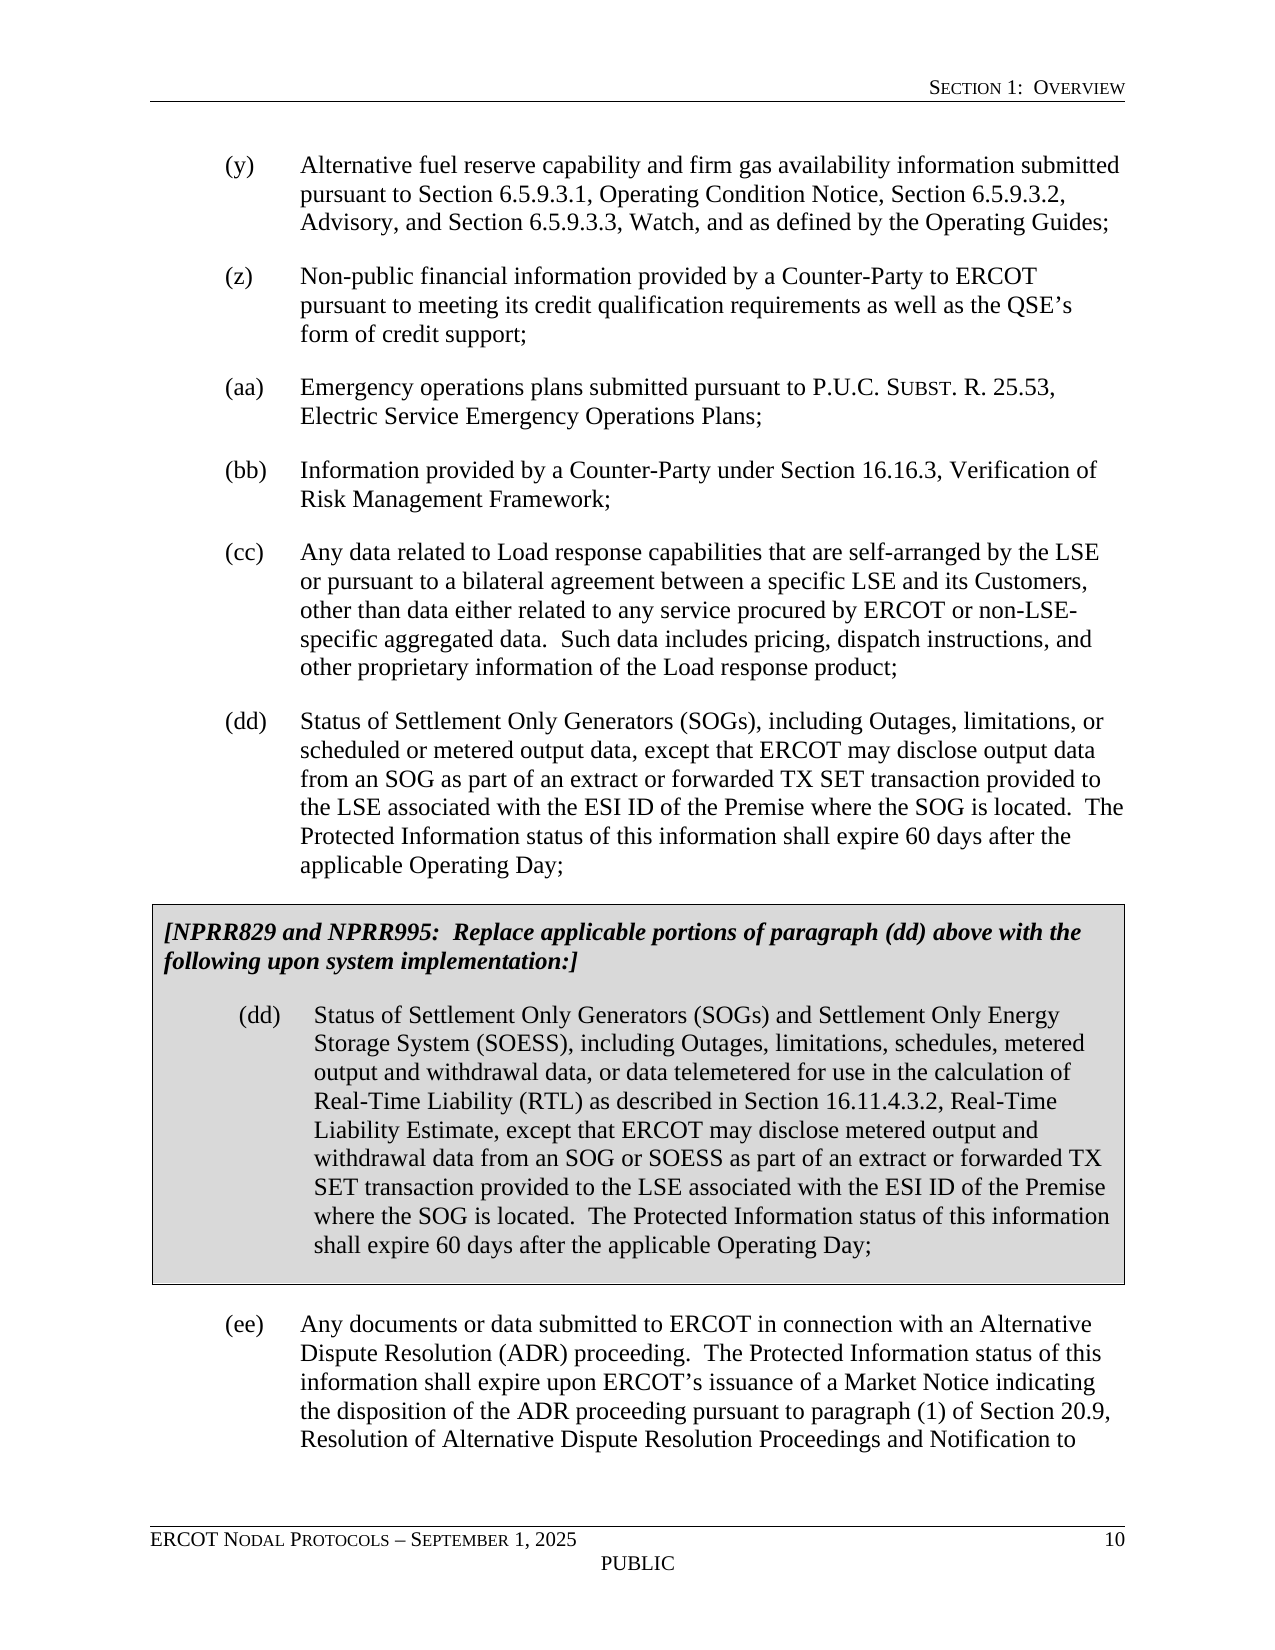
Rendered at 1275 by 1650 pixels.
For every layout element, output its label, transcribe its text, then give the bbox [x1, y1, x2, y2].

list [225, 1309, 1125, 1453]
list (y) Alternative fuel reserve capability and firm gas availability information submitted pursuant to Section 6.5.9.3.1, Operating Condition Notice, Section 6.5.9.3.2, Advisory, and Section 6.5.9.3.3, Watch, and as defined by the Operating Guides; [225, 150, 1125, 236]
list (z) Non-public financial information provided by a Counter-Party to ERCOT pursuant to meeting its credit qualification requirements as well as the QSE’s form of credit support; [225, 261, 1125, 347]
list (bb) Information provided by a Counter-Party under Section 16.16.3, Verification of Risk Management Framework; [225, 455, 1125, 512]
list (aa) Emergency operations plans submitted pursuant to P.U.C. Subst. R. 25.53, Electric Service Emergency Operations Plans; [225, 372, 1125, 430]
table_header [NPRR829 and NPRR995: Replace applicable portions of paragraph (dd) above with the following upon system implementation:] (dd) Status of Settlement Only Generators (SOGs) and Settlement Only Energy Storage System (SOESS), including Outages, limitations, schedules, metered output and withdrawal data, or data telemetered for use in the calculation of Real-Time Liability (RTL) as described in Section 16.11.4.3.2, Real-Time Liability Estimate, except that ERCOT may disclose metered output and withdrawal data from an SOG or SOESS as part of an extract or forwarded TX SET transaction provided to the LSE associated with the ESI ID of the Premise where the SOG is located. The Protected Information status of this information shall expire 60 days after the applicable Operating Day; [153, 905, 1124, 1283]
list (cc) Any data related to Load response capabilities that are self-arranged by the LSE or pursuant to a bilateral agreement between a specific LSE and its Customers, other than data either related to any service procured by ERCOT or non-LSE-specific aggregated data. Such data includes pricing, dispatch instructions, and other proprietary information of the Load response product; [225, 537, 1125, 681]
list (dd) Status of Settlement Only Generators (SOGs), including Outages, limitations, or scheduled or metered output data, except that ERCOT may disclose output data from an SOG as part of an extract or forwarded TX SET transaction provided to the LSE associated with the ESI ID of the Premise where the SOG is located. The Protected Information status of this information shall expire 60 days after the applicable Operating Day; [225, 706, 1125, 879]
